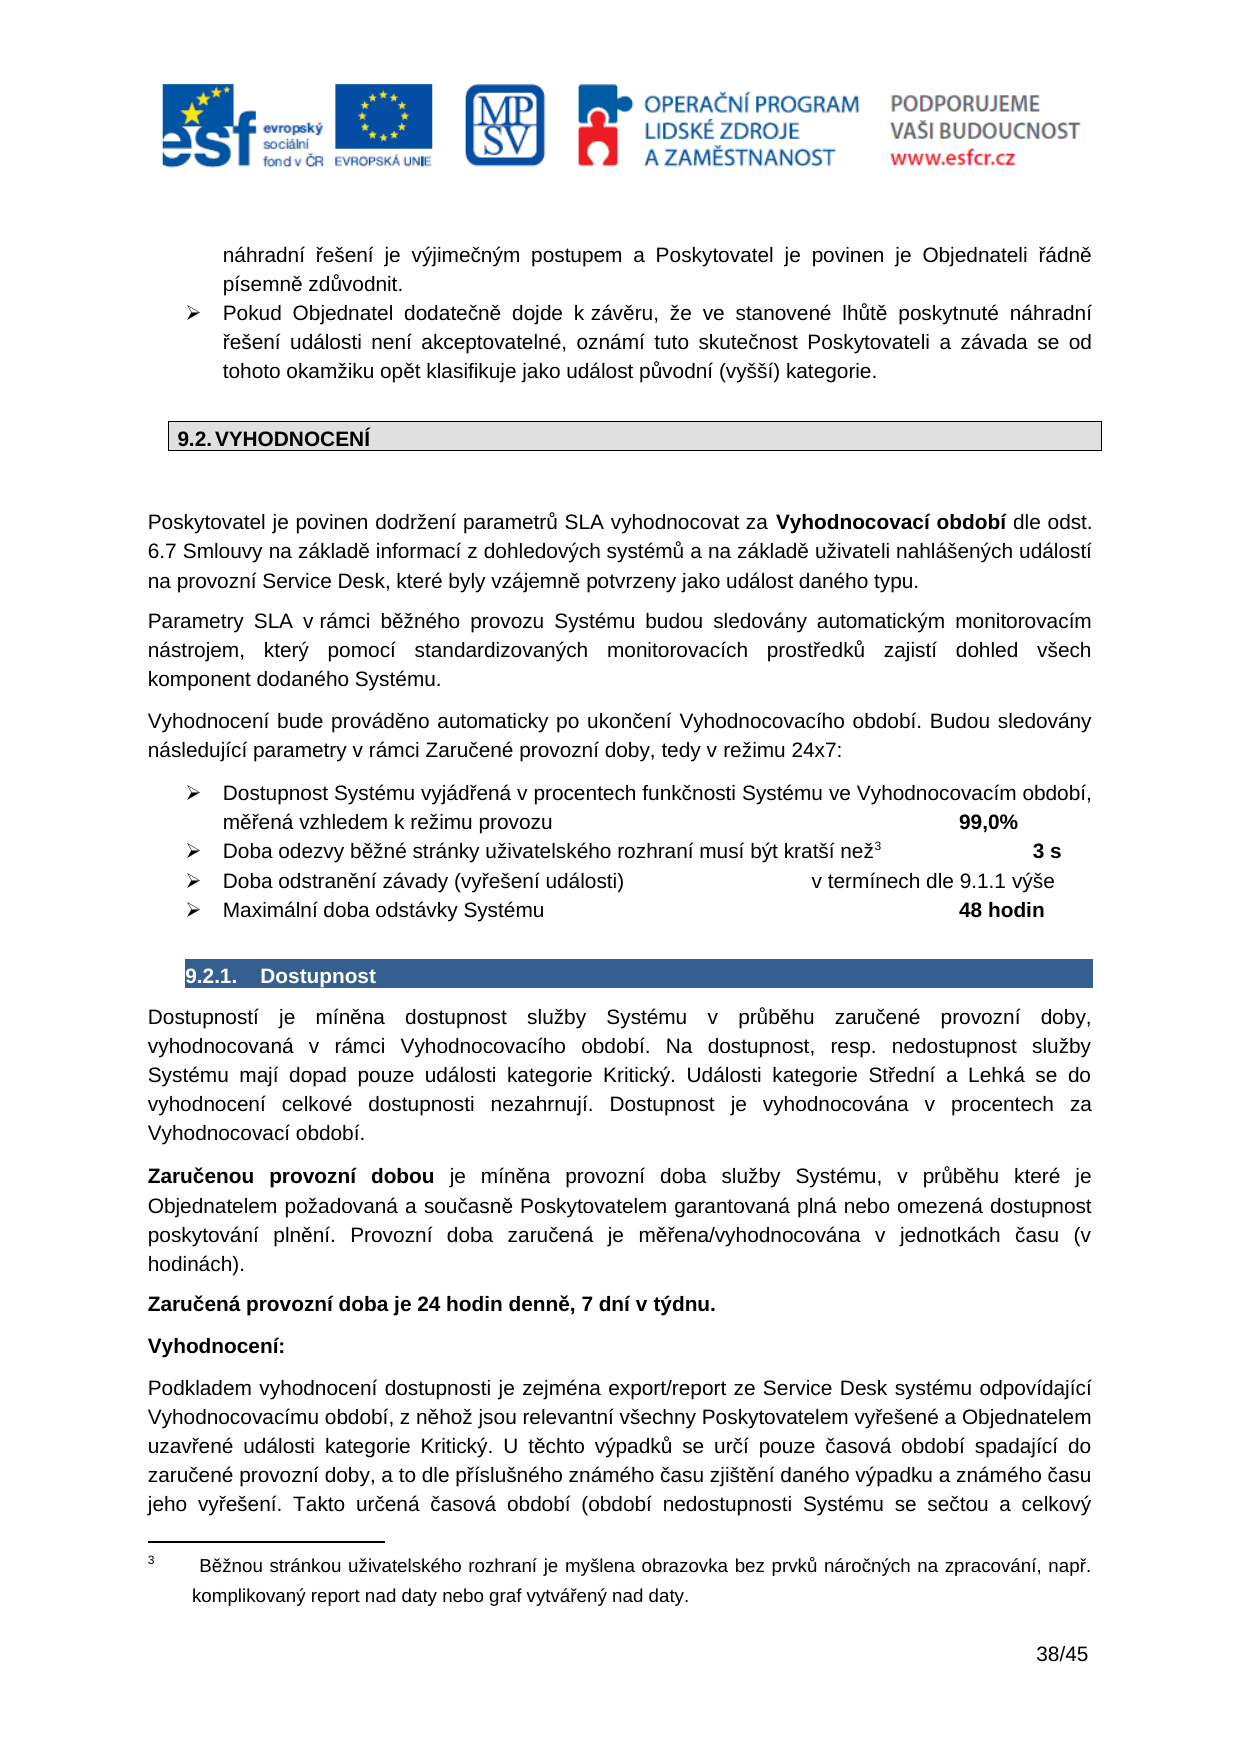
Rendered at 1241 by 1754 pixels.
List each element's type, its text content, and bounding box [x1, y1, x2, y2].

list Doba odezvy běžné stránky uživatelského rozhraní musí být kratší než 3 s [185, 834, 1093, 863]
list Pokud Objednatel dodatečně dojde k závěru, že ve stanovené lhůtě poskytnuté náhradní řešení události není akceptovatelné, oznámí tuto skutečnost Poskytovateli a závada se od tohoto okamžiku opět klasifikuje jako událost původní (vyšší) kategorie. [185, 296, 1093, 383]
text Poskytovatel je povinen dodržení parametrů SLA vyhodnocovat za Vyhodnocovací období dle odst. 6.7 Smlouvy na základě informací z dohledových systémů a na základě uživateli nahlášených událostí na provozní Service Desk, které byly vzájemně potvrzeny jako událost daného typu. [148, 505, 1093, 592]
subtitle Dostupnost [185, 959, 1093, 988]
text Vyhodnocení: [148, 1330, 1093, 1359]
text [148, 1372, 1093, 1517]
text Dostupností je míněna dostupnost služby Systému v průběhu zaručené provozní doby, vyhodnocovaná v rámci Vyhodnocovacího období. Na dostupnost, resp. nedostupnost služby Systému mají dopad pouze události kategorie Kritický. Události kategorie Střední a Lehká se do vyhodnocení celkové dostupnosti nezahrnují. Dostupnost je vyhodnocována v procentech za Vyhodnocovací období. [148, 1001, 1093, 1147]
list Dostupnost Systému vyjádřená v procentech funkčnosti Systému ve Vyhodnocovacím období, měřená vzhledem k režimu provozu 99,0% [185, 776, 1093, 834]
list Doba odstranění závady (vyřešení události) v termínech dle 9.1.1 výše [185, 863, 1093, 892]
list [185, 237, 1093, 296]
text Zaručená provozní doba je 24 hodin denně, 7 dní v týdnu. [148, 1288, 1093, 1317]
text Parametry SLA v rámci běžného provozu Systému budou sledovány automatickým monitorovacím nástrojem, který pomocí standardizovaných monitorovacích prostředků zajistí dohled všech komponent dodaného Systému. [148, 605, 1093, 692]
subtitle Vyhodnocení [169, 422, 1101, 450]
text Zaručenou provozní dobou je míněna provozní doba služby Systému, v průběhu které je Objednatelem požadovaná a současně Poskytovatelem garantovaná plná nebo omezená dostupnost poskytování plnění. Provozní doba zaručená je měřena/vyhodnocována v jednotkách času (v hodinách). [148, 1159, 1093, 1276]
list Maximální doba odstávky Systému 48 hodin [185, 892, 1093, 922]
text Vyhodnocení bude prováděno automaticky po ukončení Vyhodnocovacího období. Budou sledovány následující parametry v rámci Zaručené provozní doby, tedy v režimu 24x7: [148, 705, 1093, 763]
